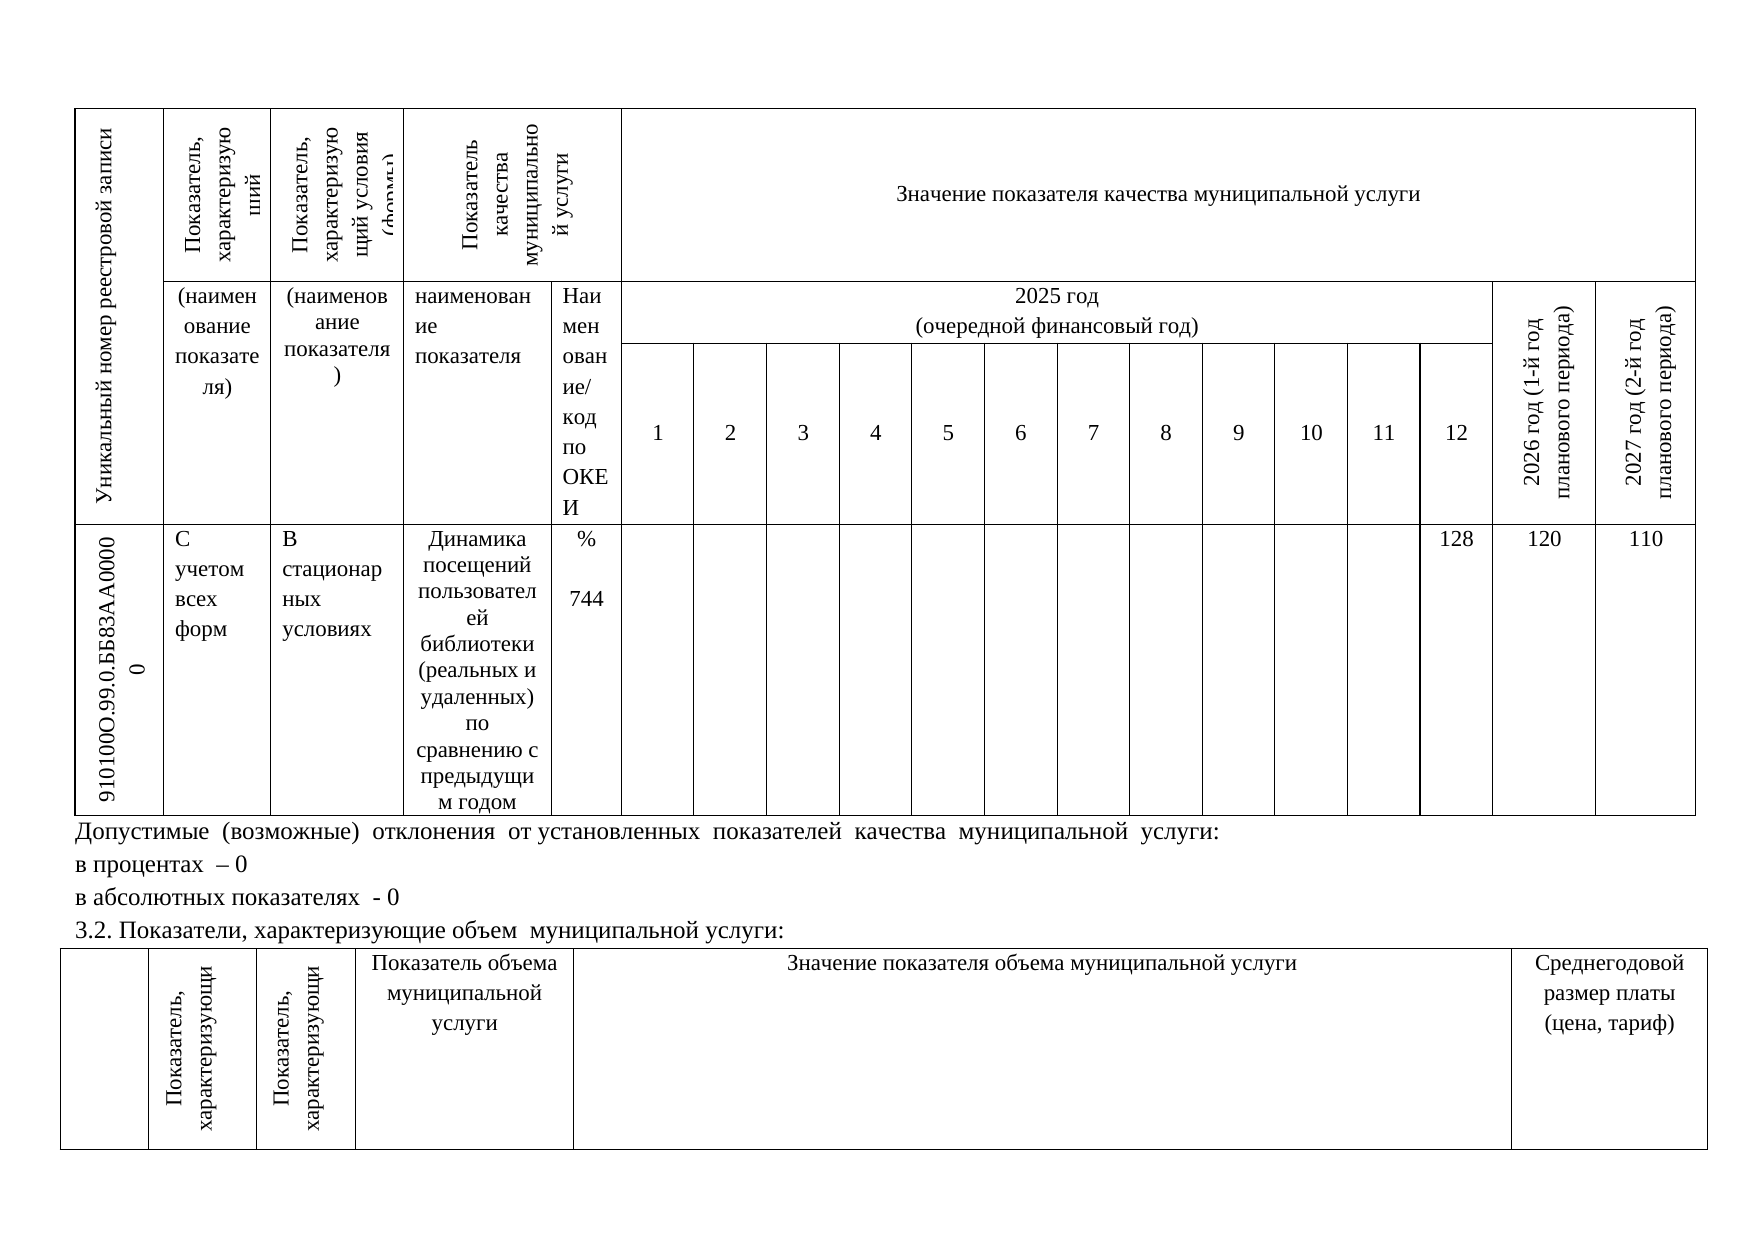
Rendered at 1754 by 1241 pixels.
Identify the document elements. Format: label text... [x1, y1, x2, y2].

table_cell Динамика посещений пользователей библиотеки (реальных и удаленных) по сравнению с предыдущим годом [404, 525, 551, 815]
table_cell 2026 год (1-й год планового периода) [1493, 282, 1595, 524]
table_cell 4 [840, 344, 911, 524]
table_cell (наименование показателя) [271, 282, 403, 524]
text 3.2. Показатели, характеризующие объем муниципальной услуги: [75, 915, 1679, 943]
table_cell С учетом всех форм [164, 525, 270, 815]
table_cell 1 [622, 344, 693, 524]
table_cell 9 [1203, 344, 1274, 524]
table_header Значение показателя объема муниципальной услуги [574, 949, 1511, 1149]
table_cell 7 [1058, 344, 1129, 524]
table_header Показатель качества муниципальной услуги [404, 109, 621, 281]
table_cell [694, 525, 766, 815]
table_header Уникальный номер реестровой записи [76, 109, 163, 524]
table_cell 11 [1348, 344, 1419, 524]
table_cell наименование показателя [404, 282, 551, 524]
table_header Показатель, характеризующий содержание муниципальной услуги [164, 109, 270, 281]
table_cell [1203, 525, 1274, 815]
table_header Показатель объема муниципальной услуги [356, 949, 573, 1149]
table_cell 8 [1130, 344, 1202, 524]
table_cell 128 [1421, 525, 1492, 815]
table_cell 2025 год (очередной финансовый год) [622, 282, 1492, 343]
table_header Значение показателя качества муниципальной услуги [622, 109, 1695, 281]
text Допустимые (возможные) отклонения от установленных показателей качества муниципальной услуги: [75, 816, 1679, 844]
table_cell [1130, 525, 1202, 815]
text в процентах – 0 [75, 849, 1679, 877]
table_cell [985, 525, 1057, 815]
table_cell 2 [694, 344, 766, 524]
table_cell 120 [1493, 525, 1595, 815]
table_cell [1058, 525, 1129, 815]
table_cell (наименование показателя) [164, 282, 270, 524]
table_cell 110 [1596, 525, 1695, 815]
table_cell [912, 525, 984, 815]
text в абсолютных показателях - 0 [75, 882, 1679, 911]
table_cell 2027 год (2-й год планового периода) [1596, 282, 1695, 524]
table_cell Наименование/ код по ОКЕИ [552, 282, 621, 524]
table_cell [1275, 525, 1347, 815]
table_cell В стационарных условиях [271, 525, 403, 815]
table_header Среднегодовой размер платы (цена, тариф) [1512, 949, 1707, 1149]
table_cell [767, 525, 839, 815]
table_header Показатель, характеризующий условия (формы) оказания государственной услуги [271, 109, 403, 281]
table_cell 10 [1275, 344, 1347, 524]
table_cell 3 [767, 344, 839, 524]
table_cell [1348, 525, 1419, 815]
table_cell 6 [985, 344, 1057, 524]
table_cell 5 [912, 344, 984, 524]
table_cell [622, 525, 693, 815]
table_cell 12 [1421, 344, 1492, 524]
table_cell [840, 525, 911, 815]
table_cell % 744 [552, 525, 621, 815]
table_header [257, 949, 355, 1149]
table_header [149, 949, 256, 1149]
table_cell 910100О.99.0.ББ83АА00000 [76, 525, 163, 815]
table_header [61, 949, 148, 1149]
